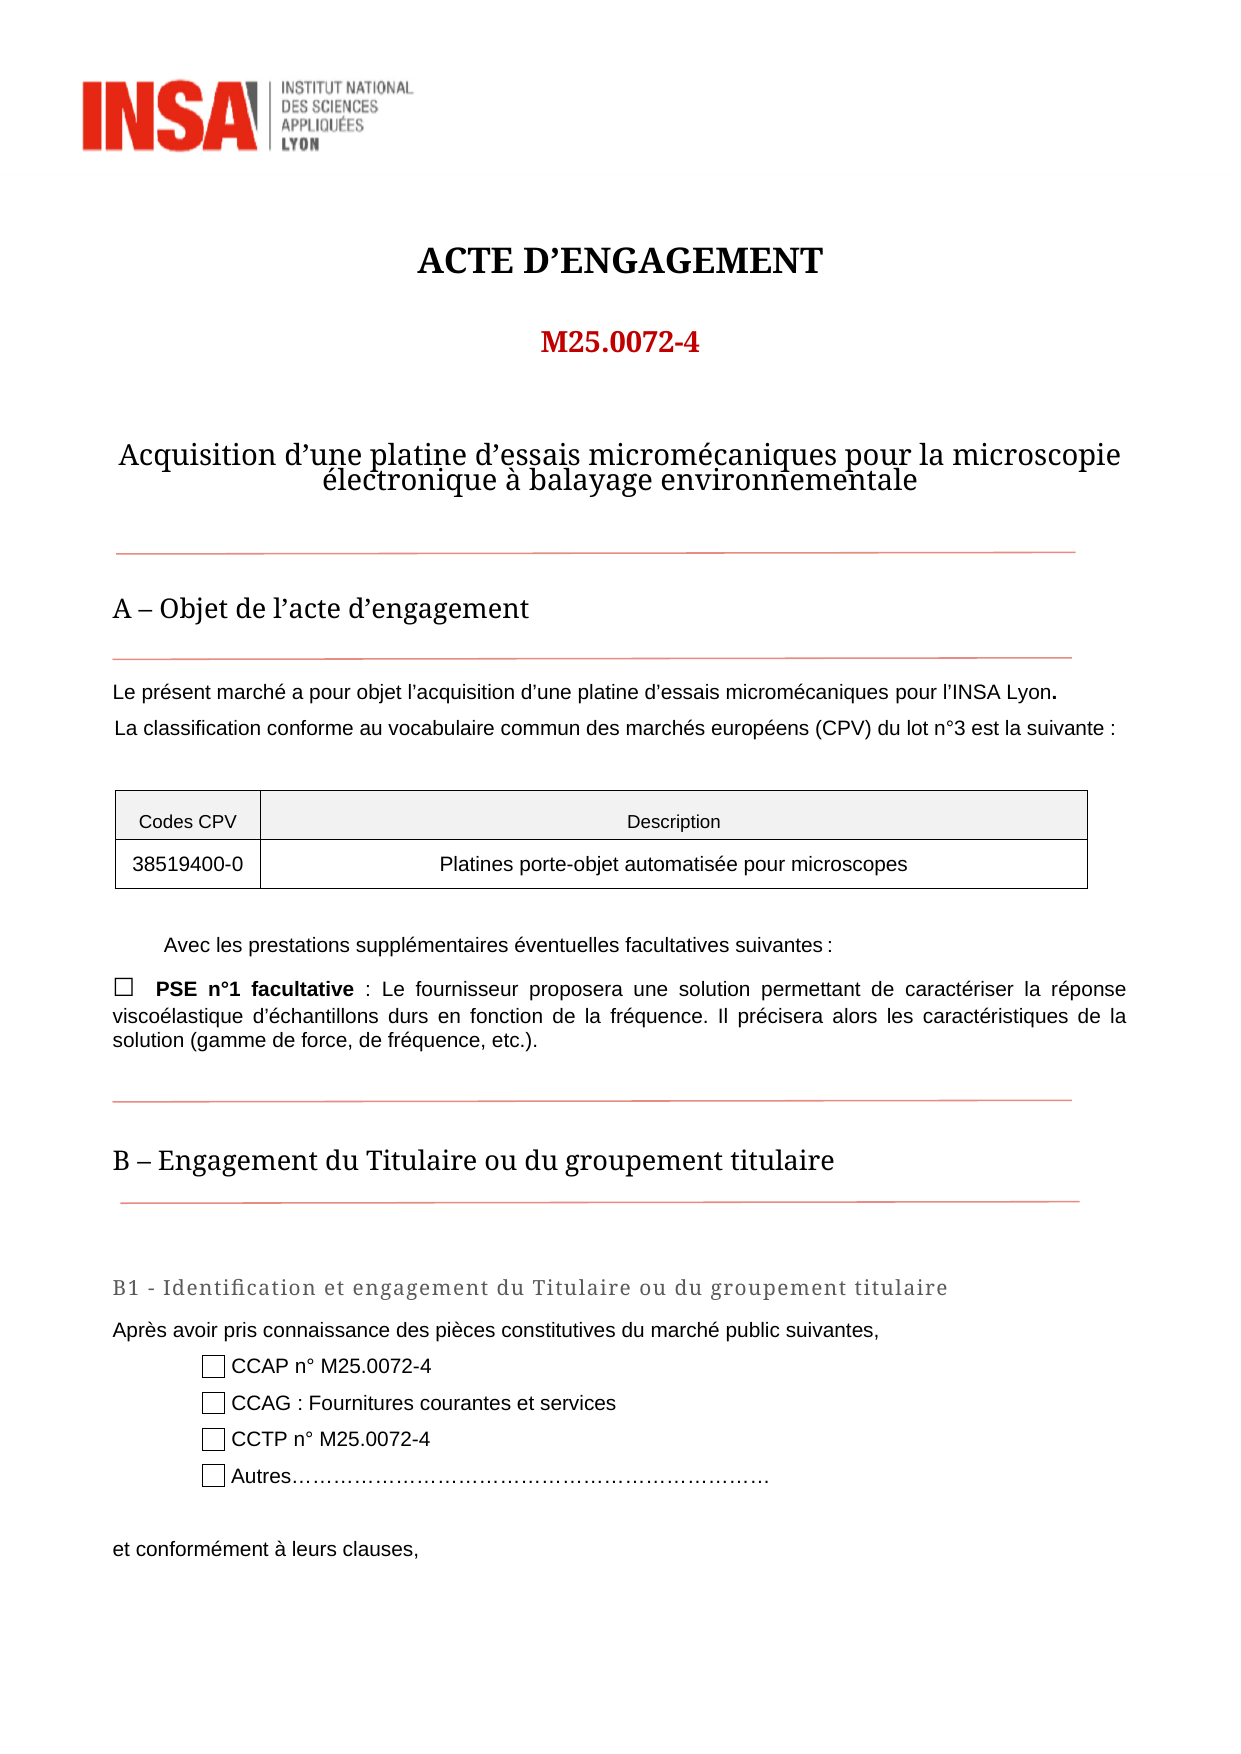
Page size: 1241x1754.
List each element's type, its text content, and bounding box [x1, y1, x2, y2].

table_cell Platines porte-objet automatisée pour microscopes [261, 840, 1087, 888]
table_cell 38519400-0 [116, 840, 260, 888]
text A – Objet de l’acte d’engagement [112, 590, 1128, 627]
table_header Description [261, 791, 1087, 839]
text Avec les prestations supplémentaires éventuelles facultatives suivantes : [164, 933, 1128, 957]
table_header Codes CPV [116, 791, 260, 839]
text La classification conforme au vocabulaire commun des marchés européens (CPV) du lot n°3 est la suivante : [114, 717, 1119, 741]
text CCAG : Fournitures courantes et services [201, 1391, 1128, 1414]
text ACTE D’ENGAGEMENT [112, 236, 1128, 284]
text PSE n°1 facultative : Le fournisseur proposera une solution permettant de caractériser la réponse viscoélastique d’échantillons durs en fonction de la fréquence. Il précisera alors les caractéristiques de la solution (gamme de force, de fréquence, etc.). [112, 969, 1128, 1051]
text Après avoir pris connaissance des pièces constitutives du marché public suivantes, [112, 1318, 1128, 1342]
subtitle B1 - Identification et engagement du Titulaire ou du groupement titulaire [112, 1273, 1128, 1301]
text M25.0072-4 [112, 333, 1128, 358]
text Autres…………………………………………………………… [201, 1463, 1128, 1487]
text et conformément à leurs clauses, [112, 1536, 1128, 1560]
text Le présent marché a pour objet l’acquisition d’une platine d’essais micromécaniques pour l’INSA Lyon. [112, 680, 1128, 704]
text CCTP n° M25.0072-4 [201, 1427, 1128, 1451]
text Acquisition d’une platine d’essais micromécaniques pour la microscopie électronique à balayage environnementale [112, 445, 1128, 495]
text B – Engagement du Titulaire ou du groupement titulaire [112, 1141, 1128, 1178]
picture [0, 0, 1234, 175]
text CCAP n° M25.0072-4 [201, 1354, 1128, 1378]
